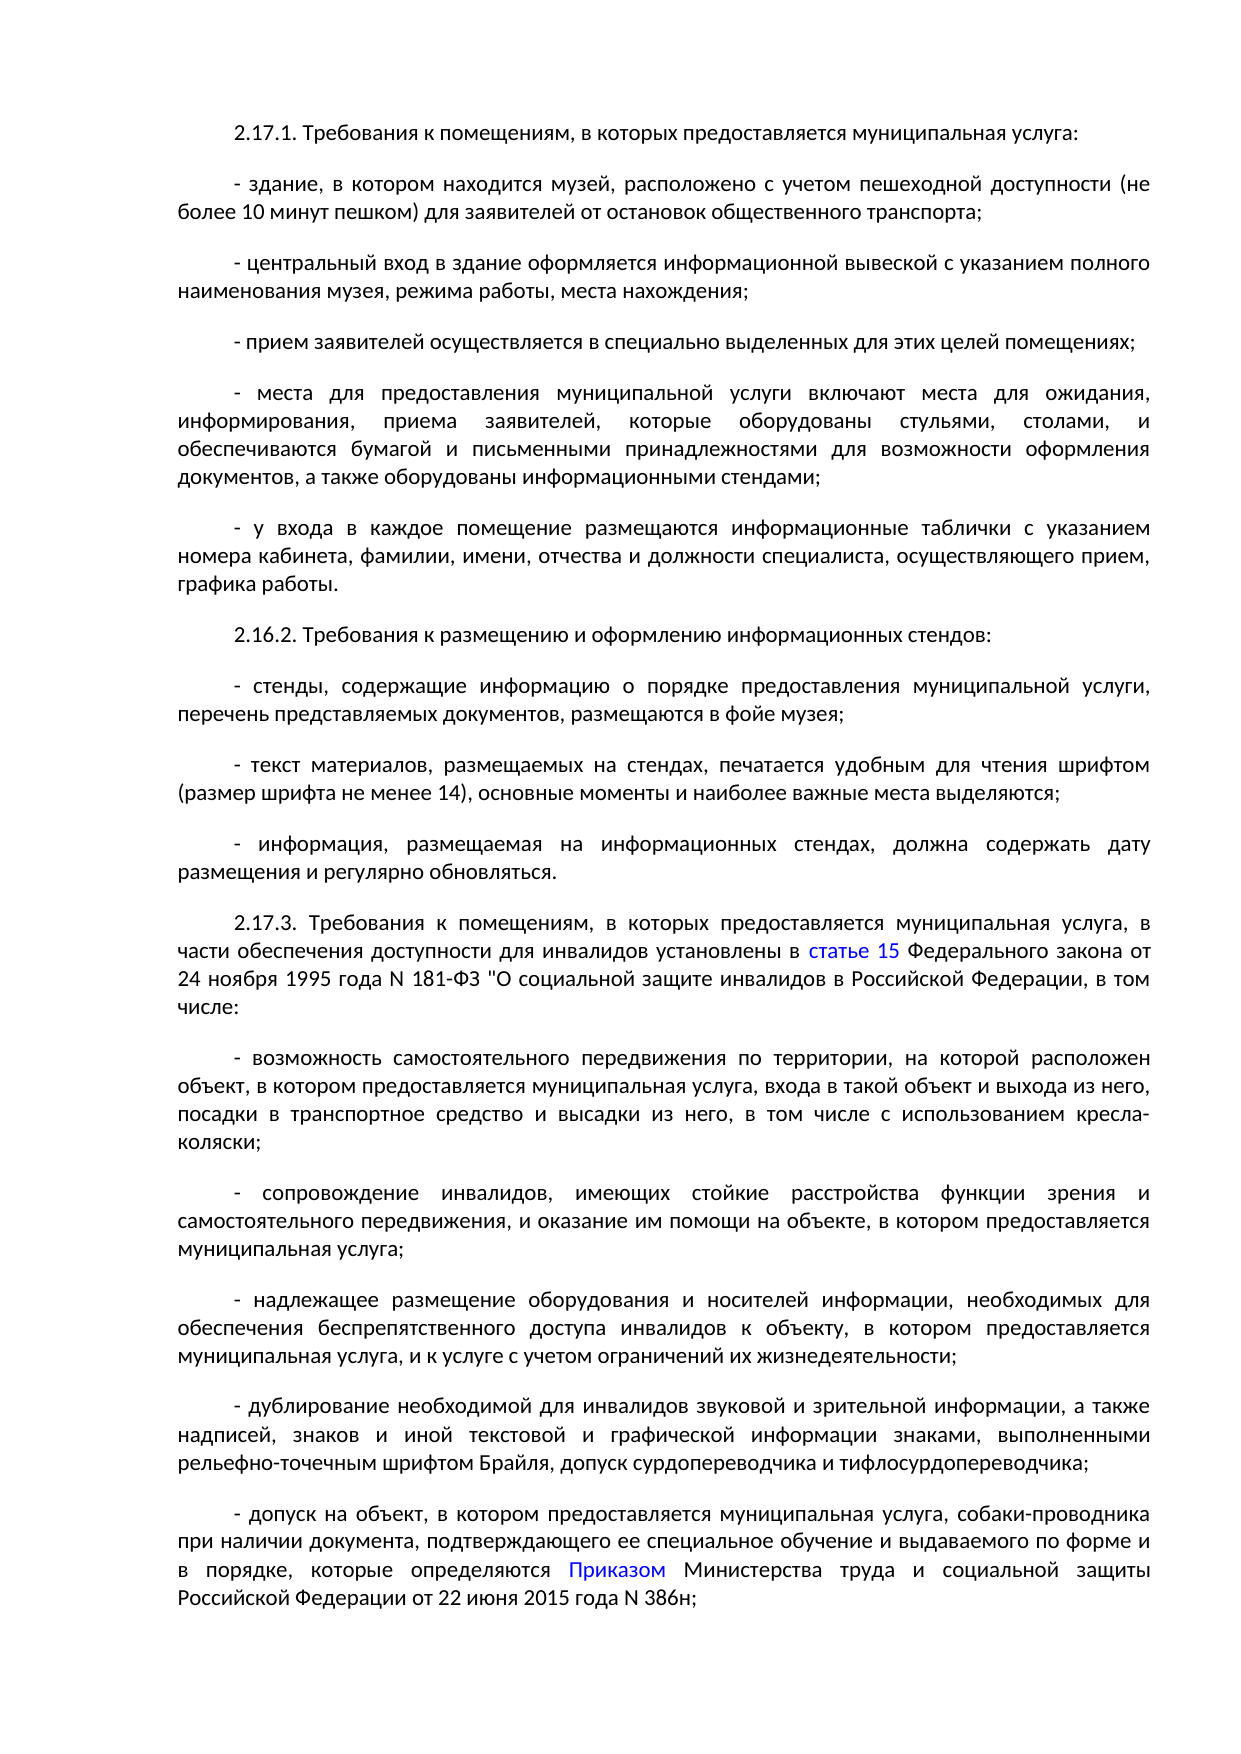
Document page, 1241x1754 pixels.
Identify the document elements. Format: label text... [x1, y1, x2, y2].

text - здание, в котором находится музей, расположено с учетом пешеходной доступности (не более 10 минут пешком) для заявителей от остановок общественного транспорта; [177, 169, 1152, 225]
text 2.17.3. Требования к помещениям, в которых предоставляется муниципальная услуга, в части обеспечения доступности для инвалидов установлены в статье 15 Федерального закона от 24 ноября 1995 года N 181-ФЗ "О социальной защите инвалидов в Российской Федерации, в том числе: [177, 908, 1152, 1020]
text - дублирование необходимой для инвалидов звуковой и зрительной информации, а также надписей, знаков и иной текстовой и графической информации знаками, выполненными рельефно-точечным шрифтом Брайля, допуск сурдопереводчика и тифлосурдопереводчика; [177, 1392, 1152, 1476]
text - центральный вход в здание оформляется информационной вывеской с указанием полного наименования музея, режима работы, места нахождения; [177, 248, 1152, 304]
text - надлежащее размещение оборудования и носителей информации, необходимых для обеспечения беспрепятственного доступа инвалидов к объекту, в котором предоставляется муниципальная услуга, и к услуге с учетом ограничений их жизнедеятельности; [177, 1285, 1152, 1369]
text - у входа в каждое помещение размещаются информационные таблички с указанием номера кабинета, фамилии, имени, отчества и должности специалиста, осуществляющего прием, графика работы. [177, 513, 1152, 597]
text - возможность самостоятельного передвижения по территории, на которой расположен объект, в котором предоставляется муниципальная услуга, входа в такой объект и выхода из него, посадки в транспортное средство и высадки из него, в том числе с использованием кресла-коляски; [177, 1043, 1152, 1155]
text 2.16.2. Требования к размещению и оформлению информационных стендов: [177, 620, 1152, 648]
text - сопровождение инвалидов, имеющих стойкие расстройства функции зрения и самостоятельного передвижения, и оказание им помощи на объекте, в котором предоставляется муниципальная услуга; [177, 1178, 1152, 1262]
text - места для предоставления муниципальной услуги включают места для ожидания, информирования, приема заявителей, которые оборудованы стульями, столами, и обеспечиваются бумагой и письменными принадлежностями для возможности оформления документов, а также оборудованы информационными стендами; [177, 378, 1152, 490]
text - стенды, содержащие информацию о порядке предоставления муниципальной услуги, перечень представляемых документов, размещаются в фойе музея; [177, 671, 1152, 727]
text - допуск на объект, в котором предоставляется муниципальная услуга, собаки-проводника при наличии документа, подтверждающего ее специальное обучение и выдаваемого по форме и в порядке, которые определяются Приказом Министерства труда и социальной защиты Российской Федерации от 22 июня 2015 года N 386н; [177, 1499, 1152, 1611]
text - прием заявителей осуществляется в специально выделенных для этих целей помещениях; [177, 327, 1152, 355]
text - информация, размещаемая на информационных стендах, должна содержать дату размещения и регулярно обновляться. [177, 829, 1152, 885]
text - текст материалов, размещаемых на стендах, печатается удобным для чтения шрифтом (размер шрифта не менее 14), основные моменты и наиболее важные места выделяются; [177, 750, 1152, 806]
text 2.17.1. Требования к помещениям, в которых предоставляется муниципальная услуга: [177, 118, 1152, 146]
